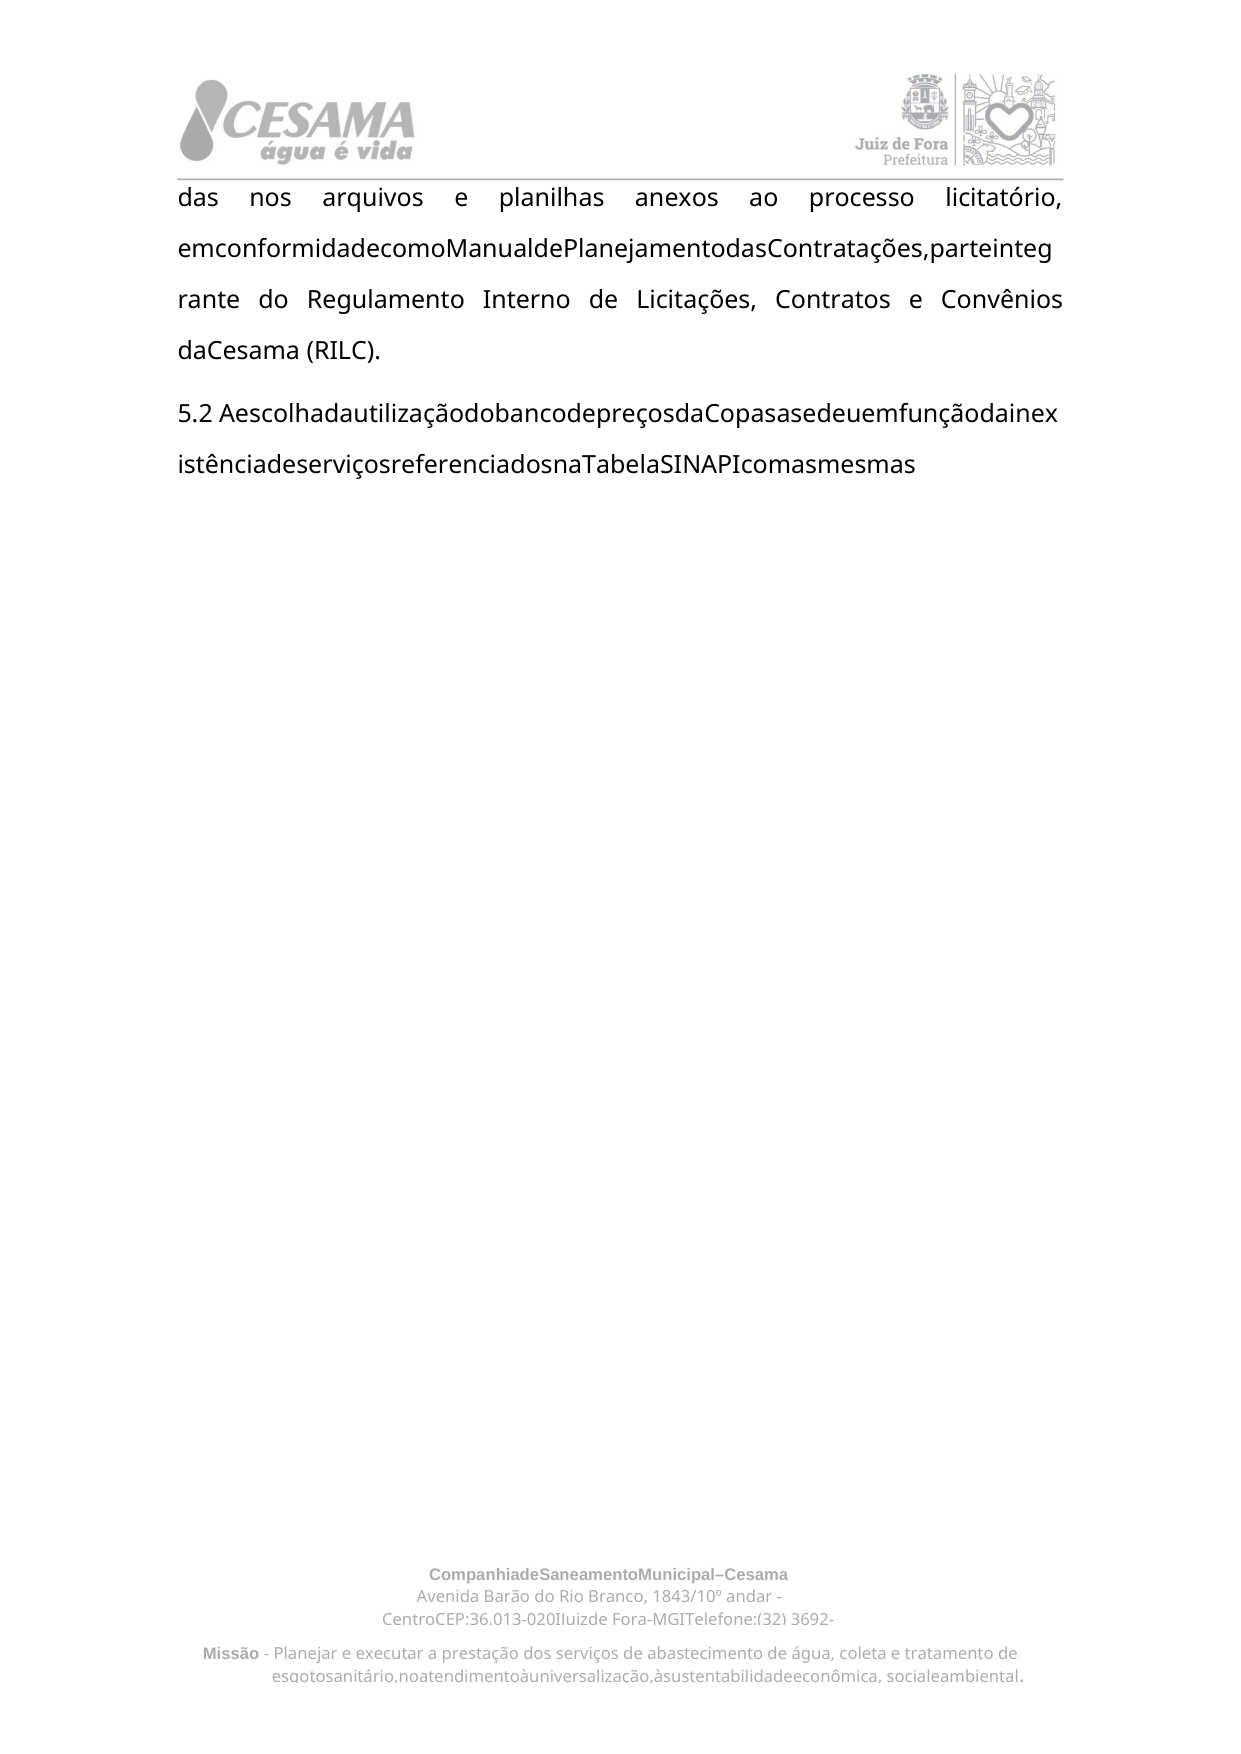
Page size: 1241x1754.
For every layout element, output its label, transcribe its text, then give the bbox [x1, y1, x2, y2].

list AescolhadautilizaçãodobancodepreçosdaCopasasedeuemfunçãodainexistênciadeserviçosreferenciadosnaTabelaSINAPIcomasmesmas [177, 396, 1063, 481]
picture [176, 73, 1064, 181]
